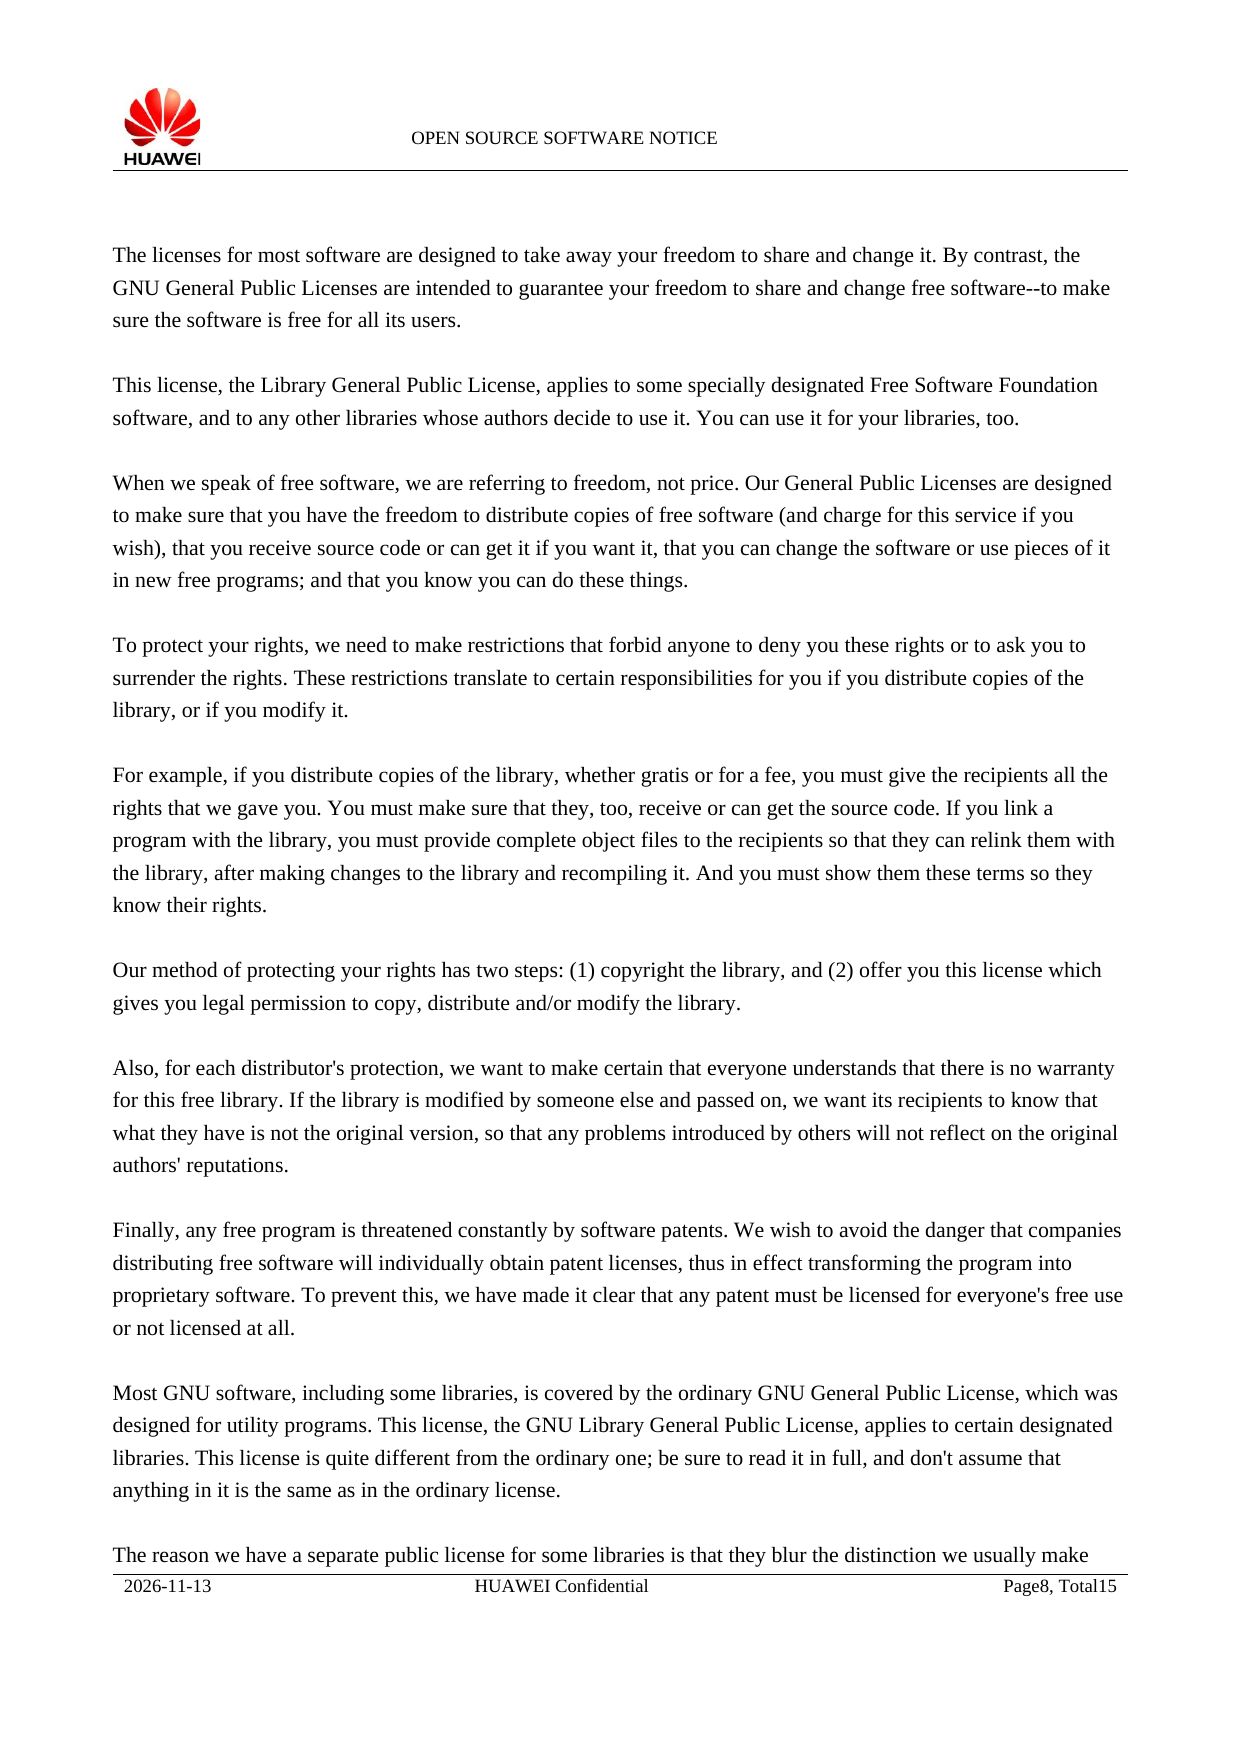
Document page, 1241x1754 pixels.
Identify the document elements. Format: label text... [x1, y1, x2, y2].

picture [124, 88, 201, 165]
